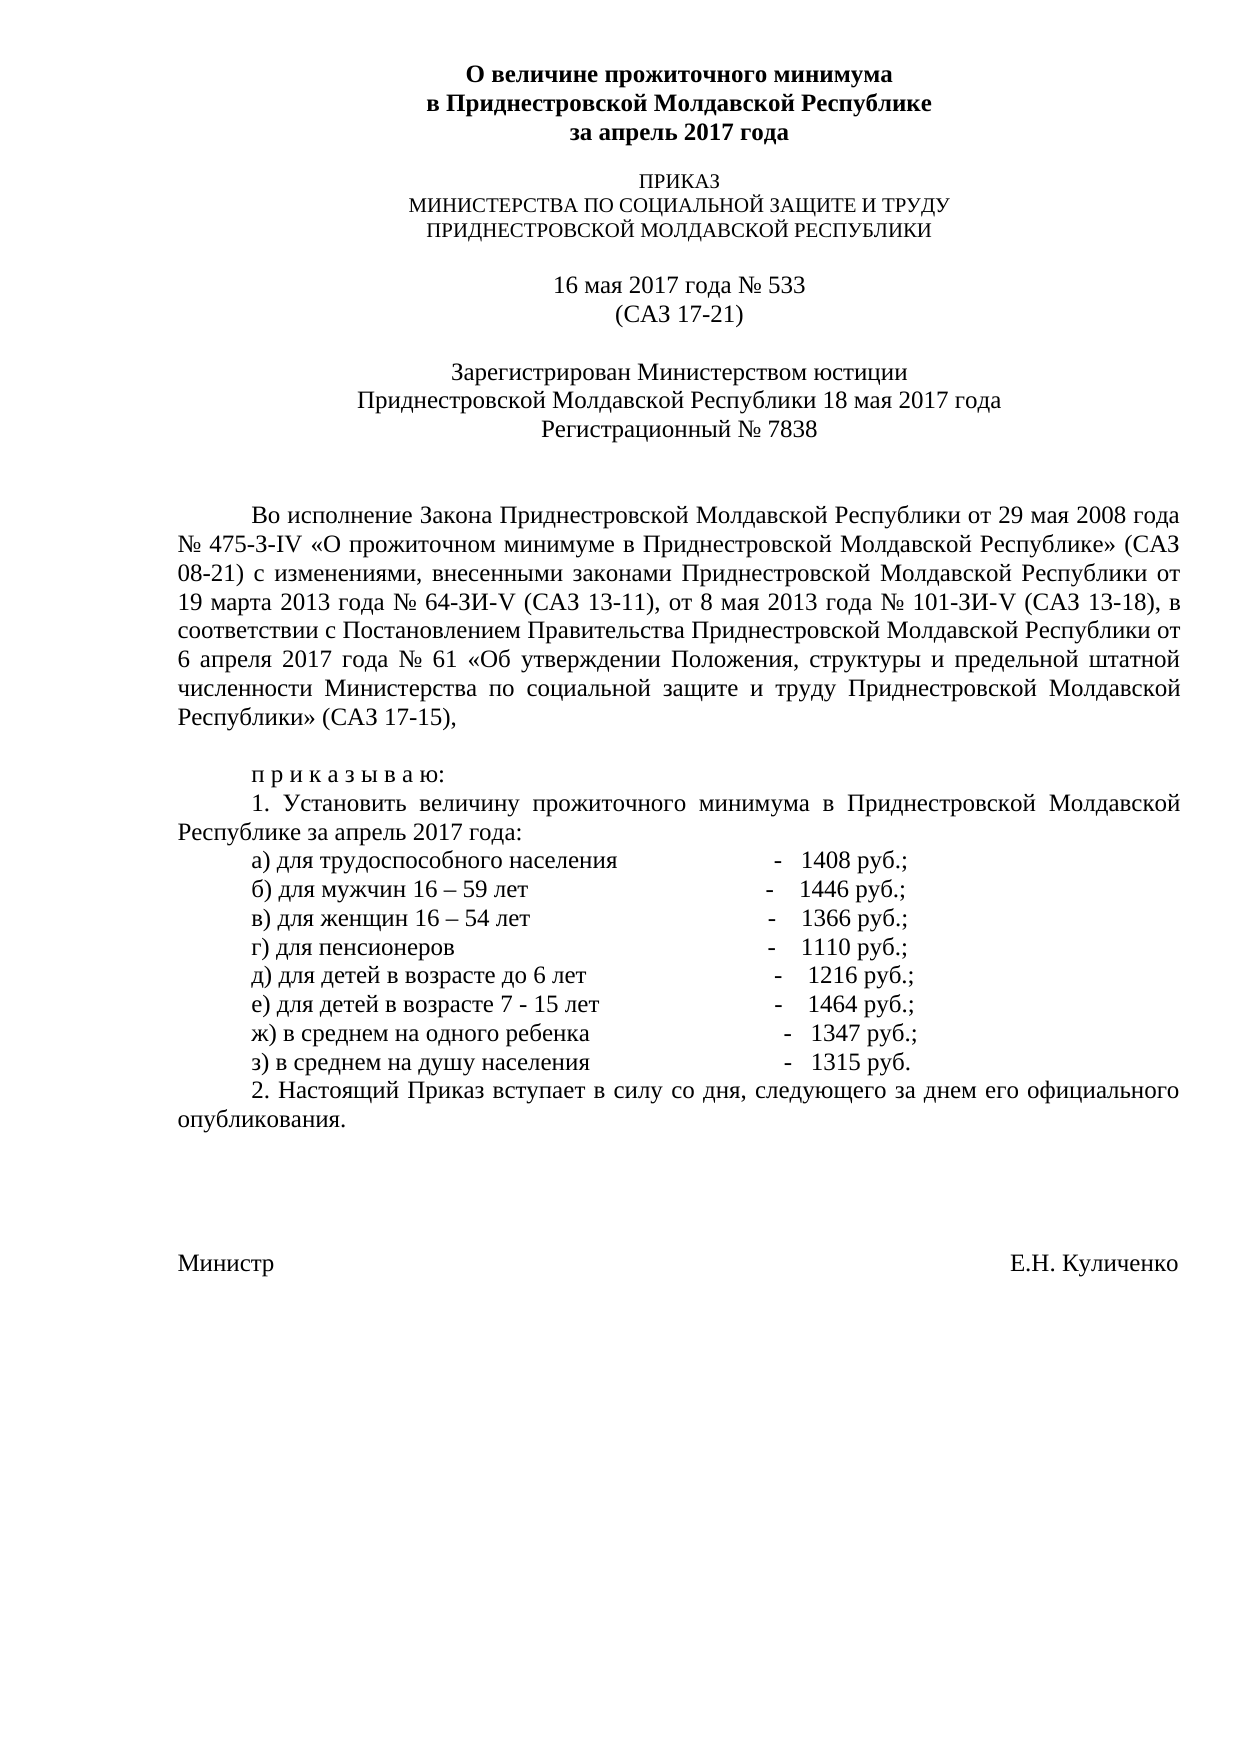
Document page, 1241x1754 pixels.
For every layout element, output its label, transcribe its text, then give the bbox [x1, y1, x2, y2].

text МИНИСТЕРСТВА ПО СОЦИАЛЬНОЙ ЗАЩИТЕ И ТРУДУ [177, 193, 1181, 217]
text 1. Установить величину прожиточного минимума в Приднестровской Молдавской Республике за апрель 2017 года: [177, 788, 1181, 845]
text ПРИКАЗ [177, 169, 1181, 193]
text з) в среднем на душу населения - 1315 руб. [177, 1047, 1181, 1075]
text О величине прожиточного минимума [177, 59, 1181, 88]
text за апрель 2017 года [177, 117, 1181, 145]
text Министр Е.Н. Куличенко [177, 1248, 1181, 1277]
text в) для женщин 16 – 54 лет - 1366 руб.; [177, 903, 1181, 932]
text ж) в среднем на одного ребенка - 1347 руб.; [177, 1018, 1181, 1047]
text (САЗ 17-21) [177, 299, 1181, 328]
text д) для детей в возрасте до 6 лет - 1216 руб.; [177, 960, 1181, 989]
text 16 мая 2017 года № 533 [177, 270, 1181, 299]
text п р и к а з ы в а ю: [177, 759, 1181, 788]
text ПРИДНЕСТРОВСКОЙ МОЛДАВСКОЙ РЕСПУБЛИКИ [177, 217, 1181, 242]
text Зарегистрирован Министерством юстиции [177, 357, 1181, 385]
text 2. Настоящий Приказ вступает в силу со дня, следующего за днем его официального опубликования. [177, 1075, 1181, 1133]
text Регистрационный № 7838 [177, 414, 1181, 443]
text а) для трудоспособного населения - 1408 руб.; [177, 845, 1181, 874]
text г) для пенсионеров - 1110 руб.; [177, 932, 1181, 960]
text б) для мужчин 16 – 59 лет - 1446 руб.; [177, 874, 1181, 903]
text Приднестровской Молдавской Республики 18 мая 2017 года [177, 385, 1181, 414]
text в Приднестровской Молдавской Республике [177, 88, 1181, 117]
text е) для детей в возрасте 7 - 15 лет - 1464 руб.; [177, 989, 1181, 1018]
text Во исполнение Закона Приднестровской Молдавской Республики от 29 мая 2008 года № 475-З-IV «О прожиточном минимуме в Приднестровской Молдавской Республике» (САЗ 08-21) с изменениями, внесенными законами Приднестровской Молдавской Республики от 19 марта 2013 года № 64-ЗИ-V (САЗ 13-11), от 8 мая 2013 года № 101-ЗИ-V (САЗ 13-18), в соответствии с Постановлением Правительства Приднестровской Молдавской Республики от 6 апреля 2017 года № 61 «Об утверждении Положения, структуры и предельной штатной численности Министерства по социальной защите и труду Приднестровской Молдавской Республики» (САЗ 17-15), [177, 500, 1181, 730]
